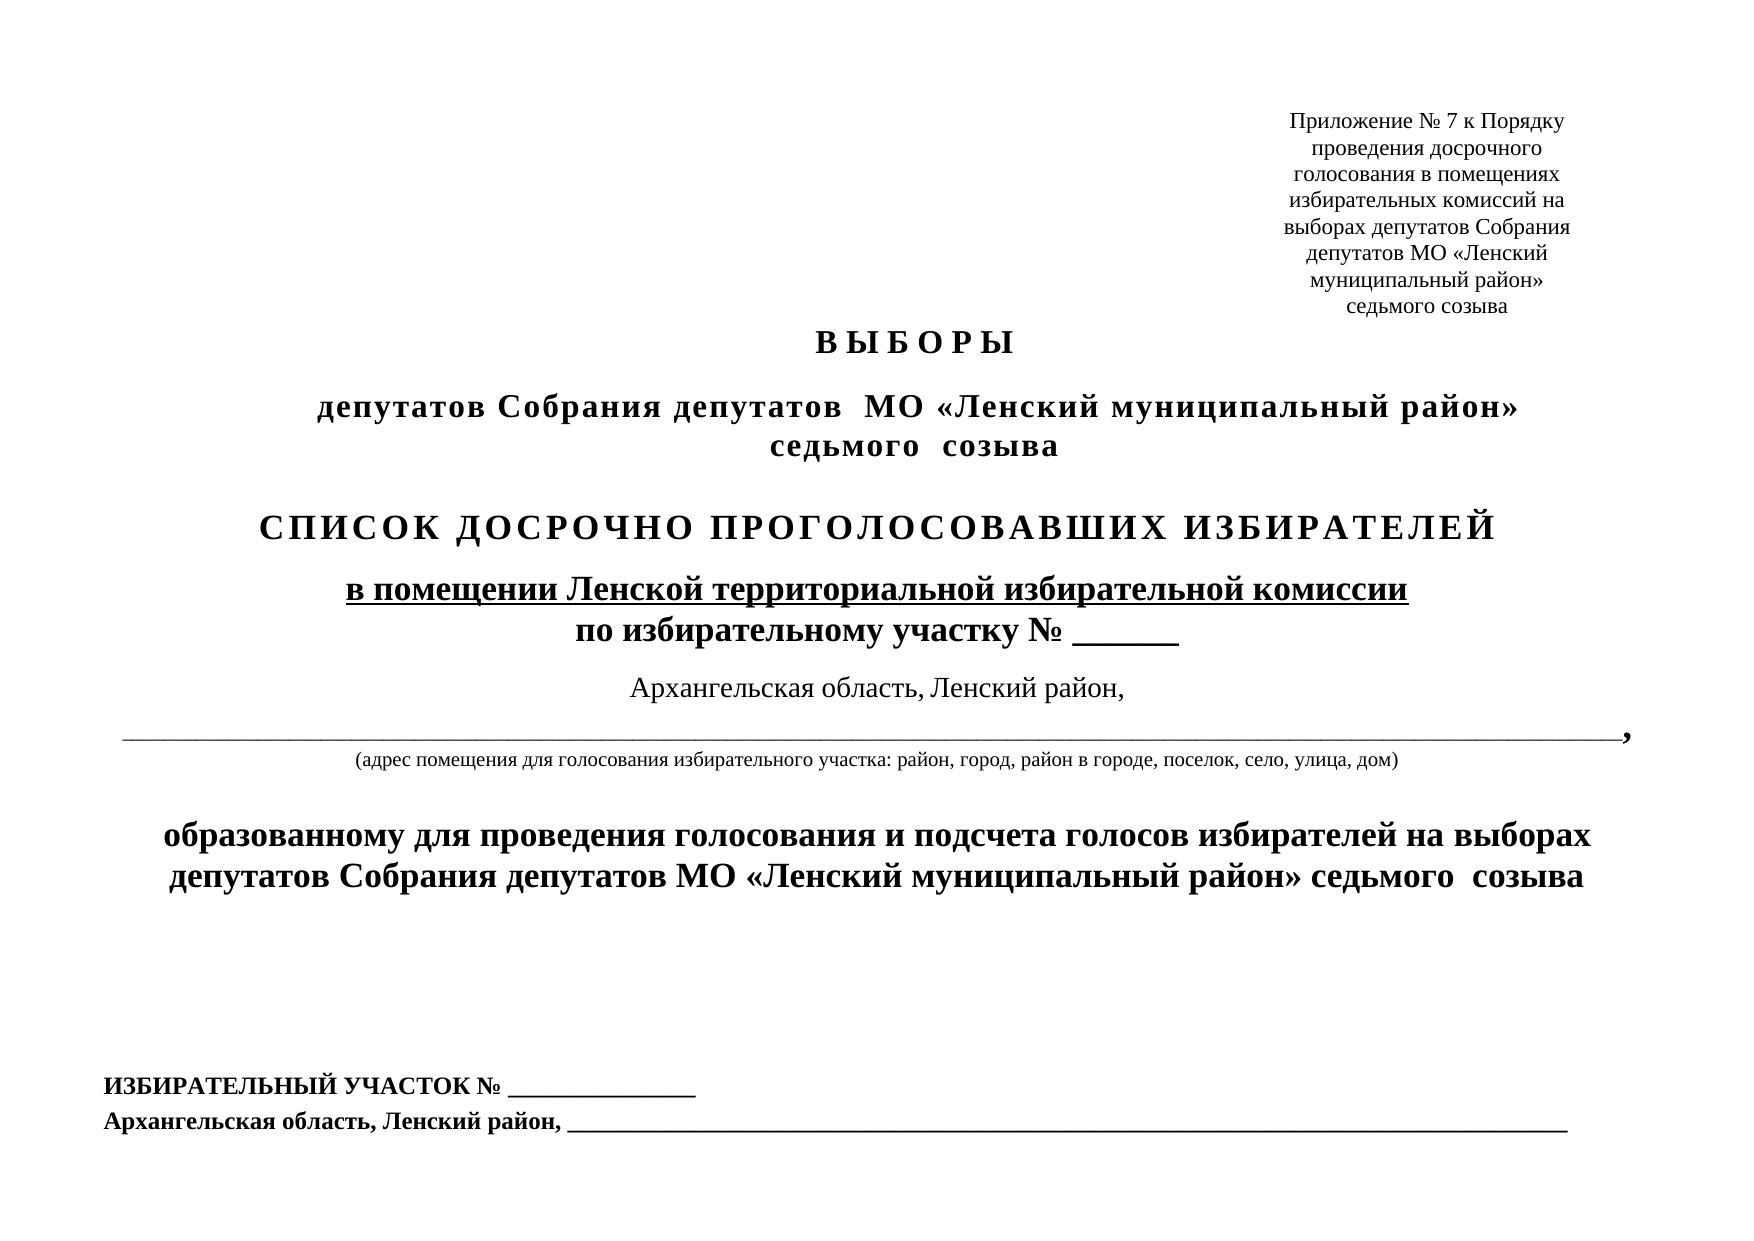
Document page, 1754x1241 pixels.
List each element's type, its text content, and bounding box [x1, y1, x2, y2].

text СПИСОК ДОСРОЧНО ПРОГОЛОСОВАВШИХ ИЗБИРАТЕЛЕЙ [118, 506, 1636, 547]
text (адрес помещения для голосования избирательного участка: район, город, район в городе, поселок, село, улица, дом) [118, 746, 1636, 771]
table_header Приложение № 7 к Порядку проведения досрочного голосования в помещениях избирательных комиссий на выборах депутатов Собрания депутатов МО «Ленский муниципальный район» седьмого созыва [1237, 108, 1617, 318]
text образованному для проведения голосования и подсчета голосов избирателей на выборах [118, 814, 1636, 854]
subtitle депутатов Собрания депутатов МО «Ленский муниципальный район» [118, 387, 1636, 425]
text в помещении Ленской территориальной избирательной комиссии [118, 568, 1636, 608]
table_header ИЗБИРАТЕЛЬНЫЙ УЧАСТОК № _______________ [103, 1066, 1754, 1106]
text Архангельская область, Ленский район, ________________________________________________________________________________________________________________________________________________, [118, 670, 1636, 746]
text депутатов Собрания депутатов МО «Ленский муниципальный район» седьмого созыва [118, 854, 1636, 895]
subtitle седьмого созыва [118, 425, 1636, 463]
subtitle В Ы Б О Р Ы [118, 322, 1636, 360]
text по избирательному участку № ______ [118, 608, 1636, 649]
table_cell Архангельская область, Ленский район, ________________________________________________________________________________ [103, 1106, 1754, 1136]
